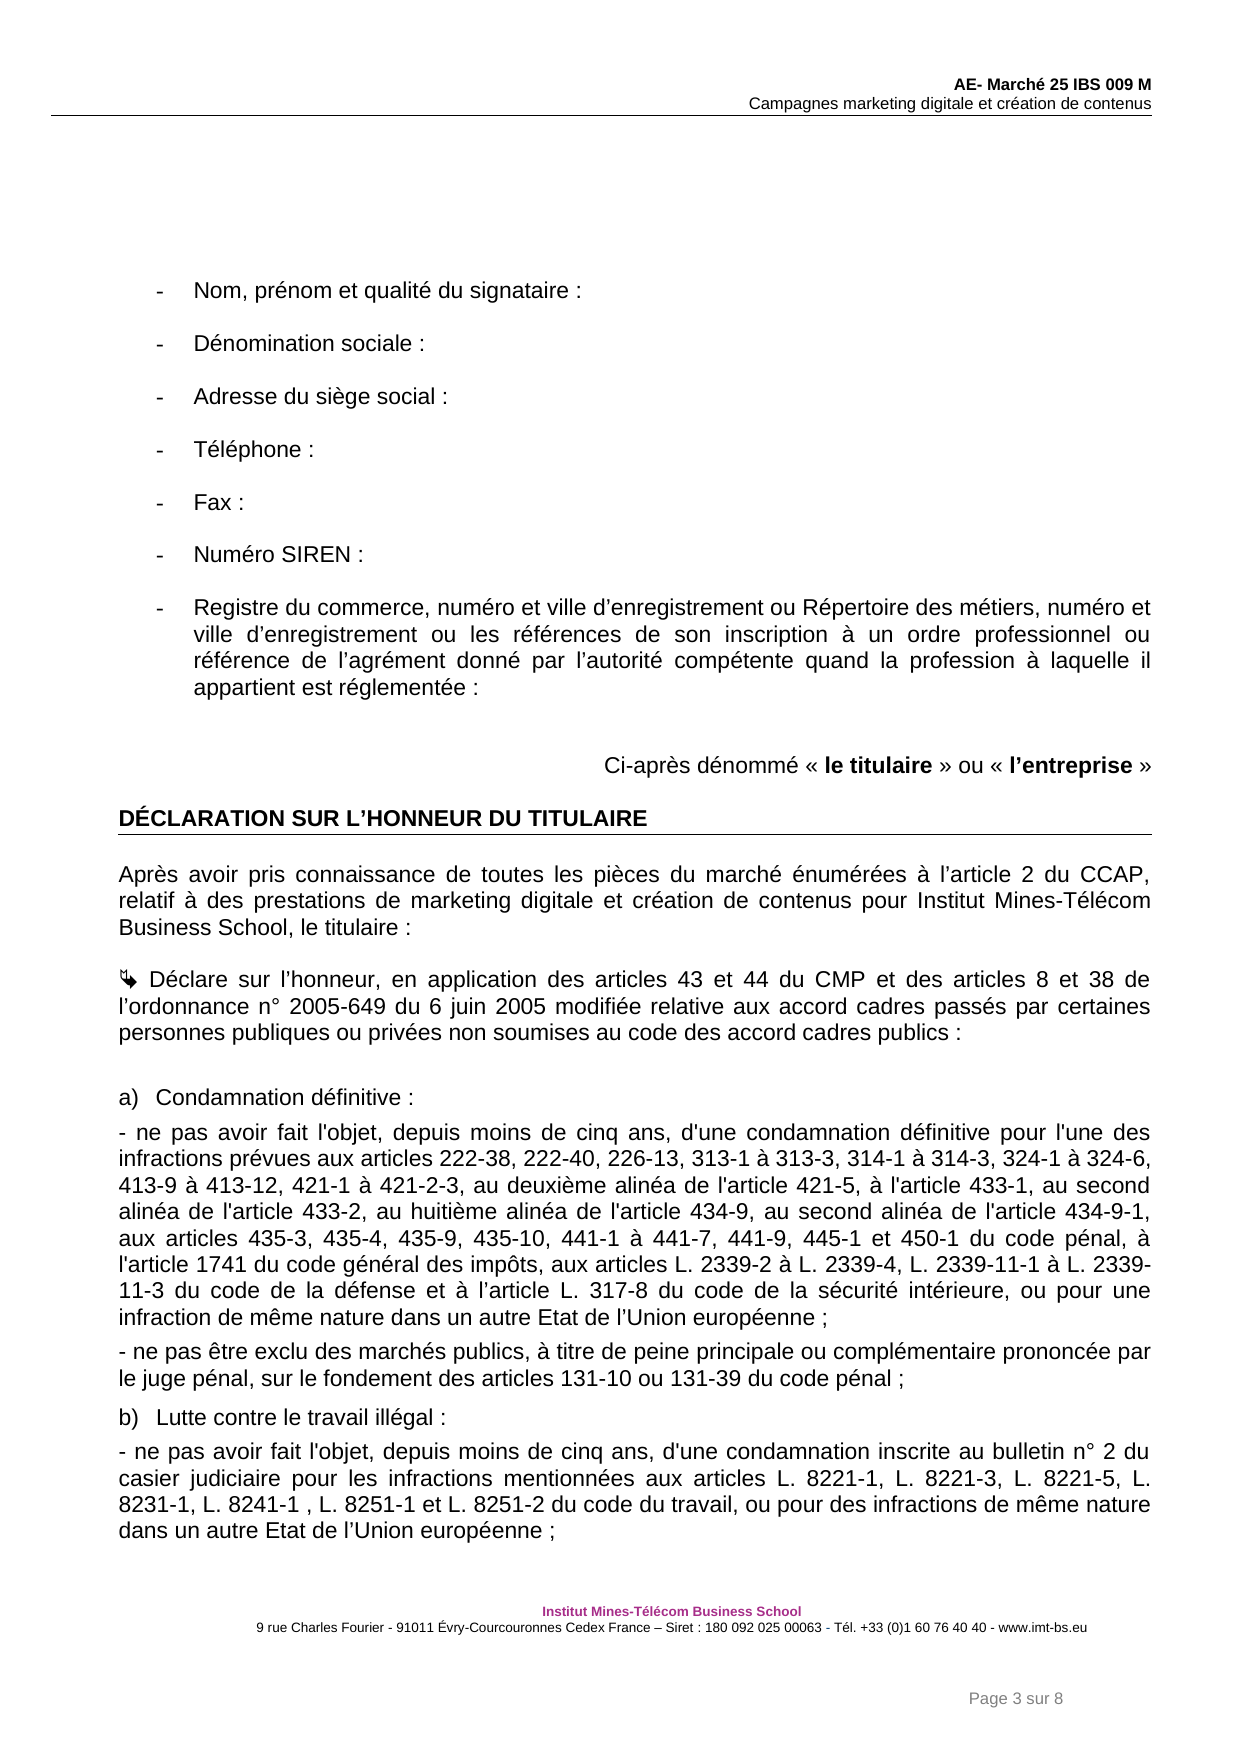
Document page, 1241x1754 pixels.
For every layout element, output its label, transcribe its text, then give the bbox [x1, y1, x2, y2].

text Déclare sur l’honneur, en application des articles 43 et 44 du CMP et des articles 8 et 38 de l’ordonnance n° 2005-649 du 6 juin 2005 modifiée relative aux accord cadres passés par certaines personnes publiques ou privées non soumises au code des accord cadres publics : [118, 966, 1152, 1046]
list Adresse du siège social : [156, 383, 1152, 409]
list Nom, prénom et qualité du signataire : [156, 277, 1152, 304]
list Dénomination sociale : [156, 330, 1152, 357]
list Lutte contre le travail illégal : [118, 1403, 1152, 1430]
list Fax : [156, 489, 1152, 515]
subtitle DÉclaration sur l’honneur du Titulaire [118, 805, 1152, 834]
text Ci-après dénommé « le titulaire » ou « l’entreprise » [118, 752, 1152, 779]
text - ne pas avoir fait l'objet, depuis moins de cinq ans, d'une condamnation inscrite au bulletin n° 2 du casier judiciaire pour les infractions mentionnées aux articles L. 8221-1, L. 8221-3, L. 8221-5, L. 8231-1, L. 8241-1 , L. 8251-1 et L. 8251-2 du code du travail, ou pour des infractions de même nature dans un autre Etat de l’Union européenne ; [118, 1438, 1152, 1543]
list Numéro SIREN : [156, 541, 1152, 568]
list Registre du commerce, numéro et ville d’enregistrement ou Répertoire des métiers, numéro et ville d’enregistrement ou les références de son inscription à un ordre professionnel ou référence de l’agrément donné par l’autorité compétente quand la profession à laquelle il appartient est réglementée : [156, 594, 1152, 700]
text - ne pas être exclu des marchés publics, à titre de peine principale ou complémentaire prononcée par le juge pénal, sur le fondement des articles 131-10 ou 131-39 du code pénal ; [118, 1338, 1152, 1391]
text - ne pas avoir fait l'objet, depuis moins de cinq ans, d'une condamnation définitive pour l'une des infractions prévues aux articles 222-38, 222-40, 226-13, 313-1 à 313-3, 314-1 à 314-3, 324-1 à 324-6, 413-9 à 413-12, 421-1 à 421-2-3, au deuxième alinéa de l'article 421-5, à l'article 433-1, au second alinéa de l'article 433-2, au huitième alinéa de l'article 434-9, au second alinéa de l'article 434-9-1, aux articles 435-3, 435-4, 435-9, 435-10, 441-1 à 441-7, 441-9, 445-1 et 450-1 du code pénal, à l'article 1741 du code général des impôts, aux articles L. 2339-2 à L. 2339-4, L. 2339-11-1 à L. 2339-11-3 du code de la défense et à l’article L. 317-8 du code de la sécurité intérieure, ou pour une infraction de même nature dans un autre Etat de l’Union européenne ; [118, 1119, 1152, 1330]
list Condamnation définitive : [118, 1084, 1152, 1111]
text Après avoir pris connaissance de toutes les pièces du marché énumérées à l’article 2 du CCAP, relatif à des prestations de marketing digitale et création de contenus pour Institut Mines-Télécom Business School, le titulaire : [118, 861, 1152, 940]
list Téléphone : [156, 436, 1152, 462]
